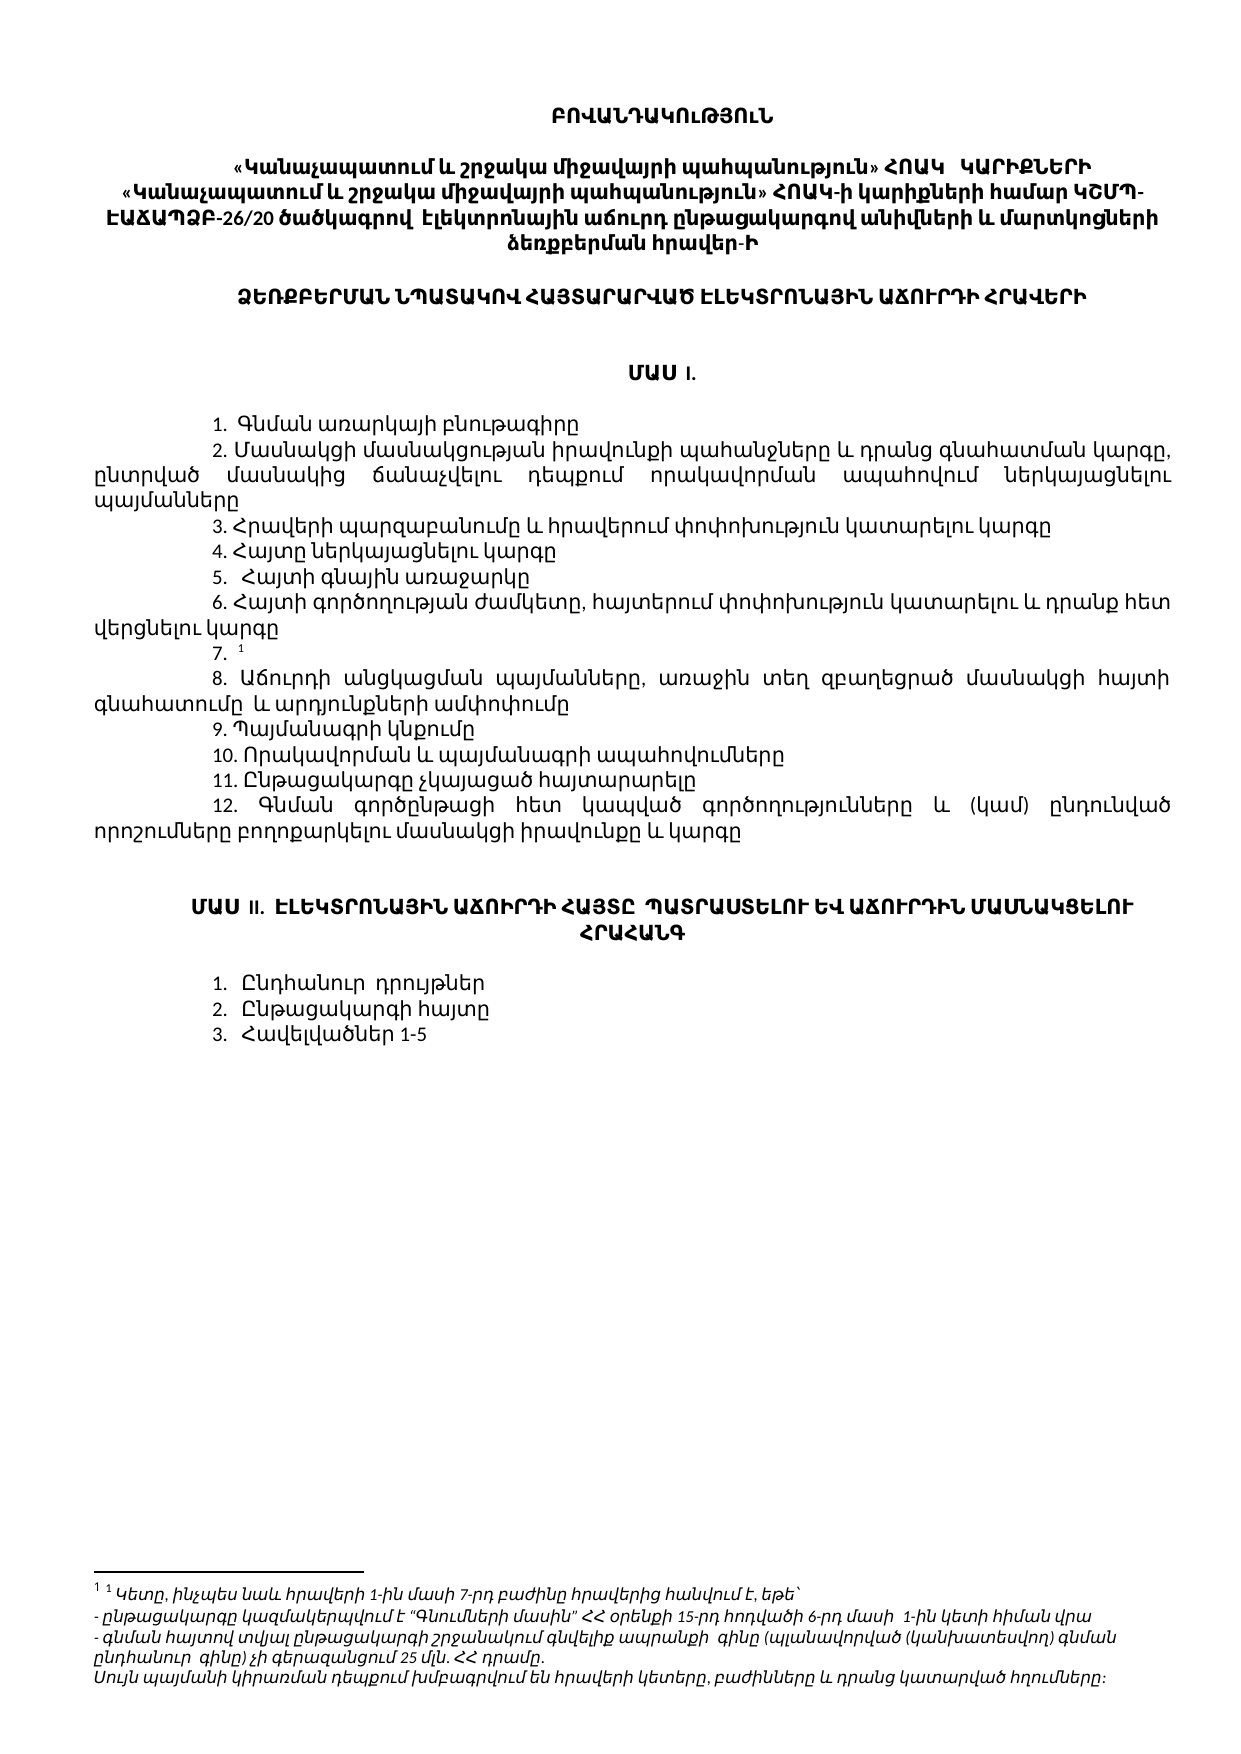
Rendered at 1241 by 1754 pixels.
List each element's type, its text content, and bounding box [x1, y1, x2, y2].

text ՁԵՌՔԲԵՐՄԱՆ ՆՊԱՏԱԿՈՎ ՀԱՅՏԱՐԱՐՎԱԾ ԷԼԵԿՏՐՈՆԱՅԻՆ ԱՃՈՒՐԴԻ ՀՐԱՎԵՐԻ [94, 284, 1171, 310]
text 1. Ընդհանուր դրույթներ [94, 971, 1171, 996]
text ՄԱՍ II. ԷԼԵԿՏՐՈՆԱՅԻՆ ԱՃՈԻՐԴԻ ՀԱՅՏԸ ՊԱՏՐԱՍՏԵԼՈՒ ԵՎ ԱՃՈՒՐԴԻՆ ՄԱՍՆԱԿՑԵԼՈՒ ՀՐԱՀԱՆԳ [94, 894, 1171, 945]
text 9. Պայմանագրի կնքումը [94, 716, 1171, 742]
text ԲՈՎԱՆԴԱԿՈւԹՅՈւՆ [94, 103, 1171, 128]
text 12. Գնման գործընթացի հետ կապված գործողությունները և (կամ) ընդունված որոշումները բողոքարկելու մասնակցի իրավունքը և կարգը [94, 793, 1171, 843]
text ՄԱՍ I. [94, 361, 1171, 386]
text 11. Ընթացակարգը չկայացած հայտարարելը [94, 767, 1171, 793]
text 2. Ընթացակարգի հայտը [94, 996, 1171, 1021]
text 8. Աճուրդի անցկացման պայմանները, առաջին տեղ զբաղեցրած մասնակցի հայտի գնահատումը և արդյունքների ամփոփումը [94, 666, 1171, 716]
text 3. Հրավերի պարզաբանումը և հրավերում փոփոխություն կատարելու կարգը [94, 513, 1171, 538]
text 4. Հայտը ներկայացնելու կարգը [94, 538, 1171, 564]
text 7. 1 [94, 640, 1171, 666]
text 10. Որակավորման և պայմանագրի ապահովումները [94, 742, 1171, 767]
text 1. Գնման առարկայի բնութագիրը [94, 411, 1171, 437]
text 6. Հայտի գործողության ժամկետը, հայտերում փոփոխություն կատարելու և դրանք հետ վերցնելու կարգը [94, 589, 1171, 640]
text 5. Հայտի գնային առաջարկը [94, 564, 1171, 589]
text «Կանաչապատում և շրջակա միջավայրի պահպանություն» ՀՈԱԿ ԿԱՐԻՔՆԵՐԻ «Կանաչապատում և շրջակա միջավայրի պահպանություն» ՀՈԱԿ-ի կարիքների համար ԿՇՄՊ-ԷԱՃԱՊՁԲ-26/20 ծածկագրով էլեկտրոնային աճուրդ ընթացակարգով անիվների և մարտկոցների ձեռքբերման հրավեր-Ի [94, 154, 1171, 256]
text 3. Հավելվածներ 1-5 [94, 1021, 1171, 1047]
text 2. Մասնակցի մասնակցության իրավունքի պահանջները և դրանց գնահատման կարգը, ընտրված մասնակից ճանաչվելու դեպքում որակավորման ապահովում ներկայացնելու պայմանները [94, 437, 1171, 513]
